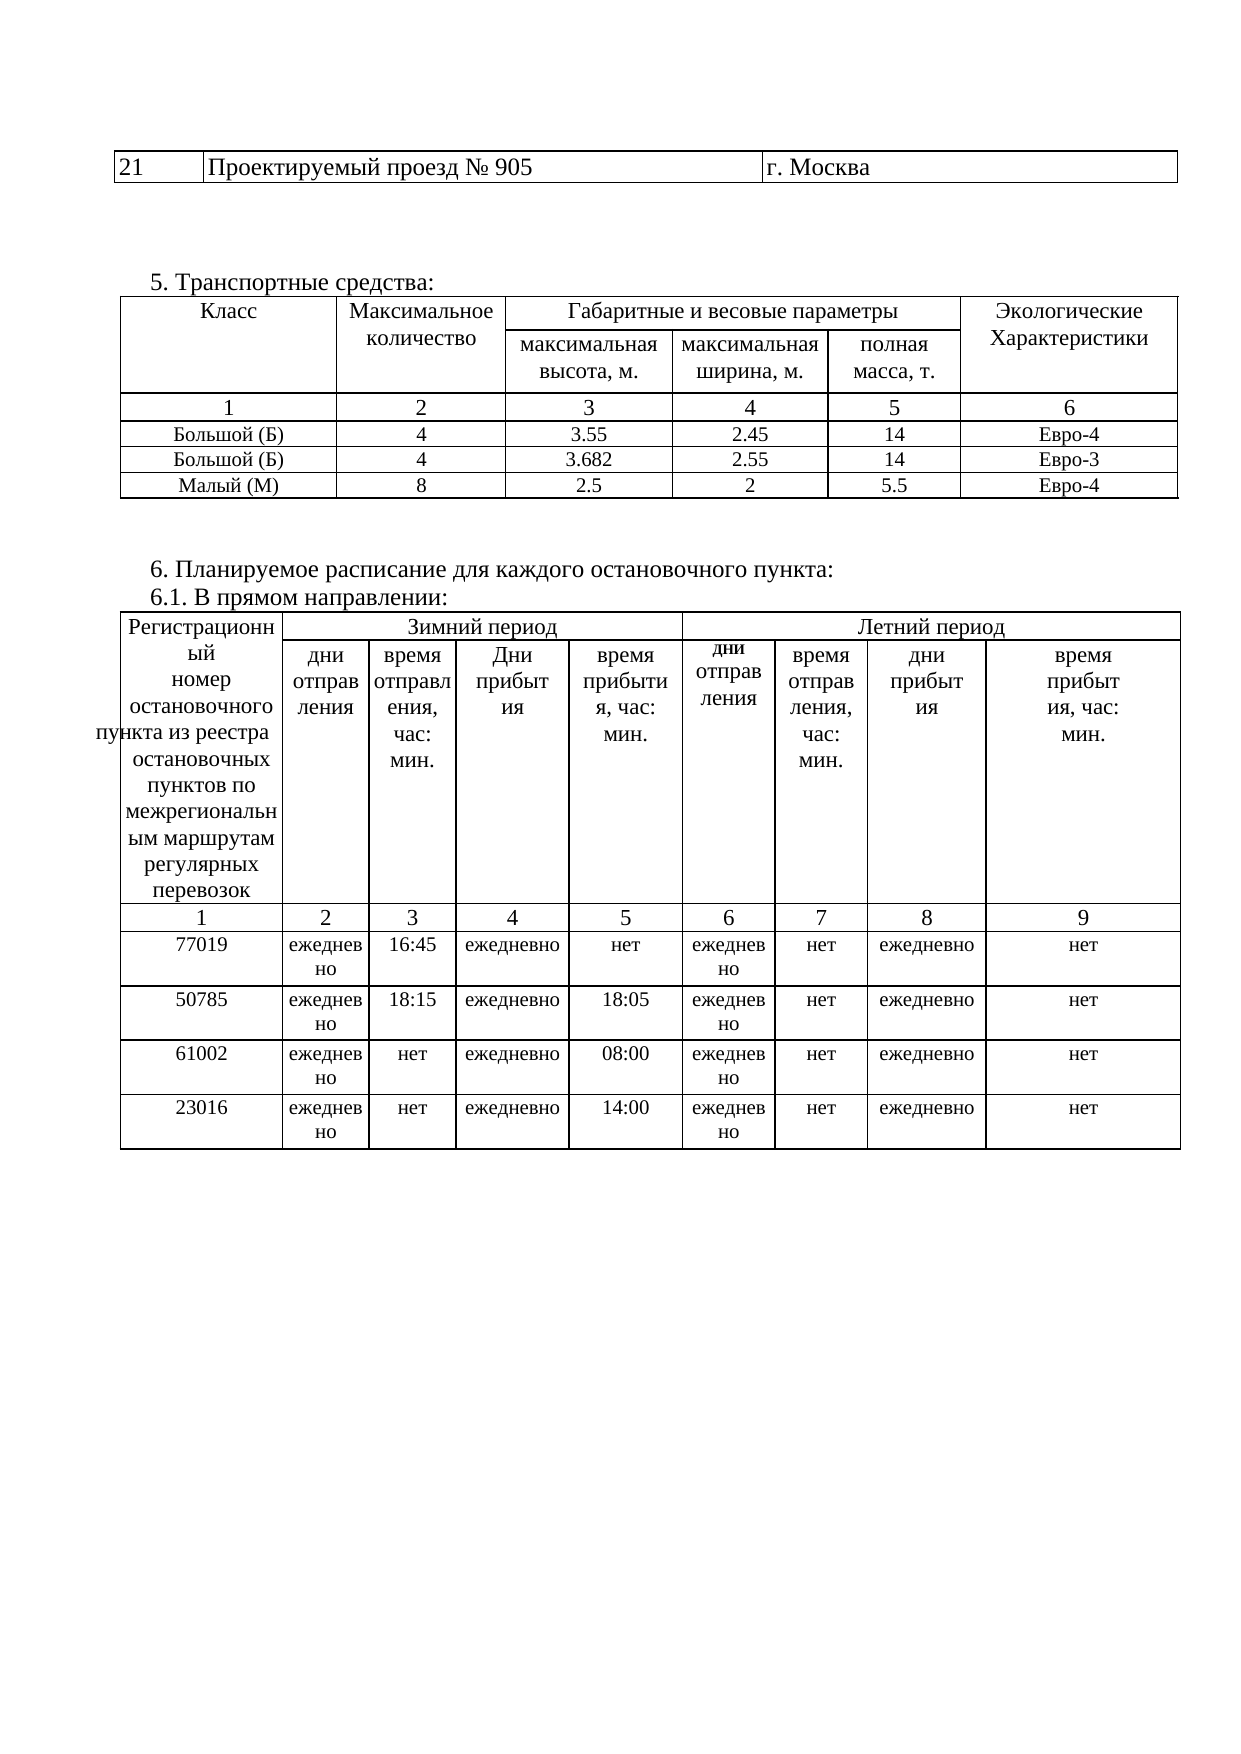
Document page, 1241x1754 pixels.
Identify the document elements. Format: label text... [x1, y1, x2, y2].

table_cell 61002 [121, 1041, 282, 1094]
table_cell ежедневно [868, 1041, 985, 1094]
table_cell ежедневно [457, 1095, 568, 1148]
table_cell 2 [673, 473, 827, 497]
table_cell ежедневно [283, 987, 368, 1039]
table_cell нет [570, 932, 682, 985]
table_cell 18:05 [570, 987, 682, 1039]
table_cell дни прибыт ия [868, 641, 985, 903]
table_cell 2.45 [673, 422, 827, 446]
table_cell 4 [337, 447, 505, 471]
table_cell максимальная ширина, м. [673, 331, 827, 392]
table_cell 14 [829, 447, 960, 471]
table_cell 16:45 [370, 932, 455, 985]
table_cell 5 [570, 904, 682, 931]
table_cell 08:00 [570, 1041, 682, 1094]
table_cell г. Москва [763, 152, 1177, 181]
table_cell нет [776, 987, 867, 1039]
table_cell ежедневно [457, 987, 568, 1039]
table_cell Проектируемый проезд № 905 [204, 152, 762, 181]
table_cell ежедневно [457, 932, 568, 985]
table_cell 9 [987, 904, 1180, 931]
table_cell 4 [457, 904, 568, 931]
table_cell полная масса, т. [829, 331, 960, 392]
table_cell 50785 [121, 987, 282, 1039]
table_cell 14:00 [570, 1095, 682, 1148]
table_cell 4 [337, 422, 505, 446]
table_cell время отправл ения, час: мин. [370, 641, 455, 903]
table_header Регистрационный номер остановочного пункта из реестра остановочных пунктов по межрегиональным маршрутам регулярных перевозок [121, 613, 282, 903]
table_cell 3 [370, 904, 455, 931]
table_header Максимальное количество [337, 297, 505, 392]
table_cell 3.55 [506, 422, 672, 446]
table_cell Большой (Б) [121, 422, 336, 446]
table_cell 5.5 [829, 473, 960, 497]
table_cell 2 [283, 904, 368, 931]
table_cell 2.5 [506, 473, 672, 497]
table_cell ежедневно [683, 932, 774, 985]
table_cell время прибыт ия, час: мин. [987, 641, 1180, 903]
table_header Зимний период [283, 613, 682, 639]
table_cell 77019 [121, 932, 282, 985]
table_cell Евро-4 [961, 473, 1177, 497]
table_cell нет [370, 1041, 455, 1094]
table_cell ежедневно [283, 1041, 368, 1094]
table_cell 8 [337, 473, 505, 497]
table_cell 8 [868, 904, 985, 931]
table_cell ежедневно [868, 987, 985, 1039]
table_cell нет [987, 987, 1180, 1039]
table_cell нет [776, 1041, 867, 1094]
table_cell нет [987, 932, 1180, 985]
table_cell время отправ ления, час: мин. [776, 641, 867, 903]
table_cell ежедневно [457, 1041, 568, 1094]
table_header Летний период [683, 613, 1180, 639]
table_header Класс [121, 297, 336, 392]
table_cell Большой (Б) [121, 447, 336, 471]
table_cell 6 [961, 394, 1177, 420]
table_cell 18:15 [370, 987, 455, 1039]
table_cell ежедневно [683, 1041, 774, 1094]
table_header Габаритные и весовые параметры [506, 297, 960, 329]
table_cell 3.682 [506, 447, 672, 471]
table_cell 23016 [121, 1095, 282, 1148]
table_cell 21 [115, 152, 203, 181]
table_cell максимальная высота, м. [506, 331, 672, 392]
table_cell 3 [506, 394, 672, 420]
table_cell ежедневно [683, 1095, 774, 1148]
table_cell Евро-3 [961, 447, 1177, 471]
table_header Экологические Характеристики [961, 297, 1177, 392]
table_cell нет [776, 932, 867, 985]
text 6. Планируемое расписание для каждого остановочного пункта: [150, 554, 1090, 582]
table_cell ежедневно [283, 932, 368, 985]
table_cell 2 [337, 394, 505, 420]
table_cell ежедневно [868, 932, 985, 985]
table_cell 6 [683, 904, 774, 931]
table_cell Малый (М) [121, 473, 336, 497]
table_cell Евро-4 [961, 422, 1177, 446]
table_cell 7 [776, 904, 867, 931]
table_cell нет [776, 1095, 867, 1148]
table_cell ежедневно [683, 987, 774, 1039]
table_cell ДНИ отправ ления [683, 641, 774, 903]
table_cell нет [370, 1095, 455, 1148]
table_cell 2.55 [673, 447, 827, 471]
text 5. Транспортные средства: [150, 267, 1090, 296]
table_cell ежедневно [868, 1095, 985, 1148]
table_cell 1 [121, 394, 336, 420]
table_cell время прибыти я, час: мин. [570, 641, 682, 903]
table_cell 14 [829, 422, 960, 446]
table_cell Дни прибыт ия [457, 641, 568, 903]
table_cell 4 [673, 394, 827, 420]
table_cell нет [987, 1095, 1180, 1148]
table_cell нет [987, 1041, 1180, 1094]
table_cell 5 [829, 394, 960, 420]
table_cell 1 [121, 904, 282, 931]
table_cell ежедневно [283, 1095, 368, 1148]
table_cell дни отправ ления [283, 641, 368, 903]
text 6.1. В прямом направлении: [150, 582, 1090, 611]
